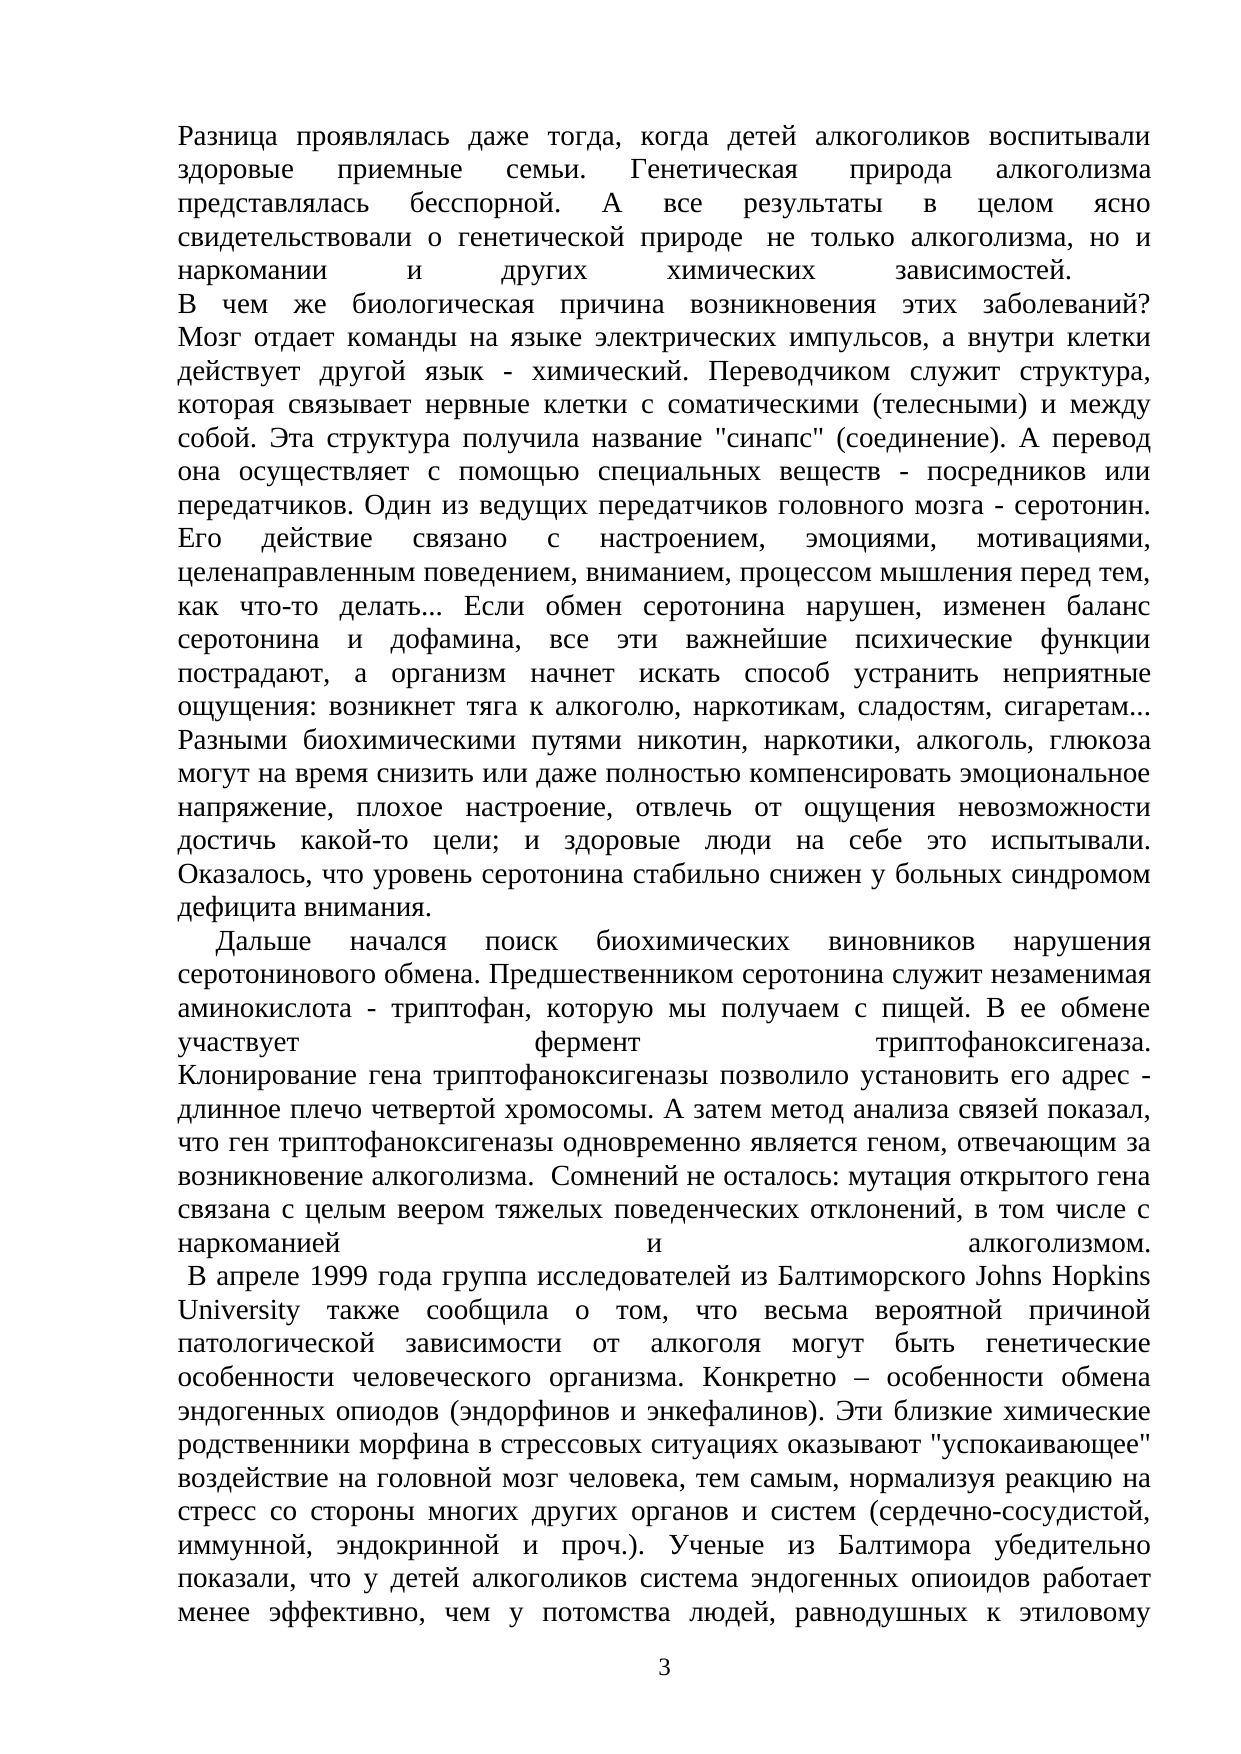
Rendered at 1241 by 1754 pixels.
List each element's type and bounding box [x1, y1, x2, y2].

text [177, 118, 1152, 923]
text [177, 923, 1152, 1627]
